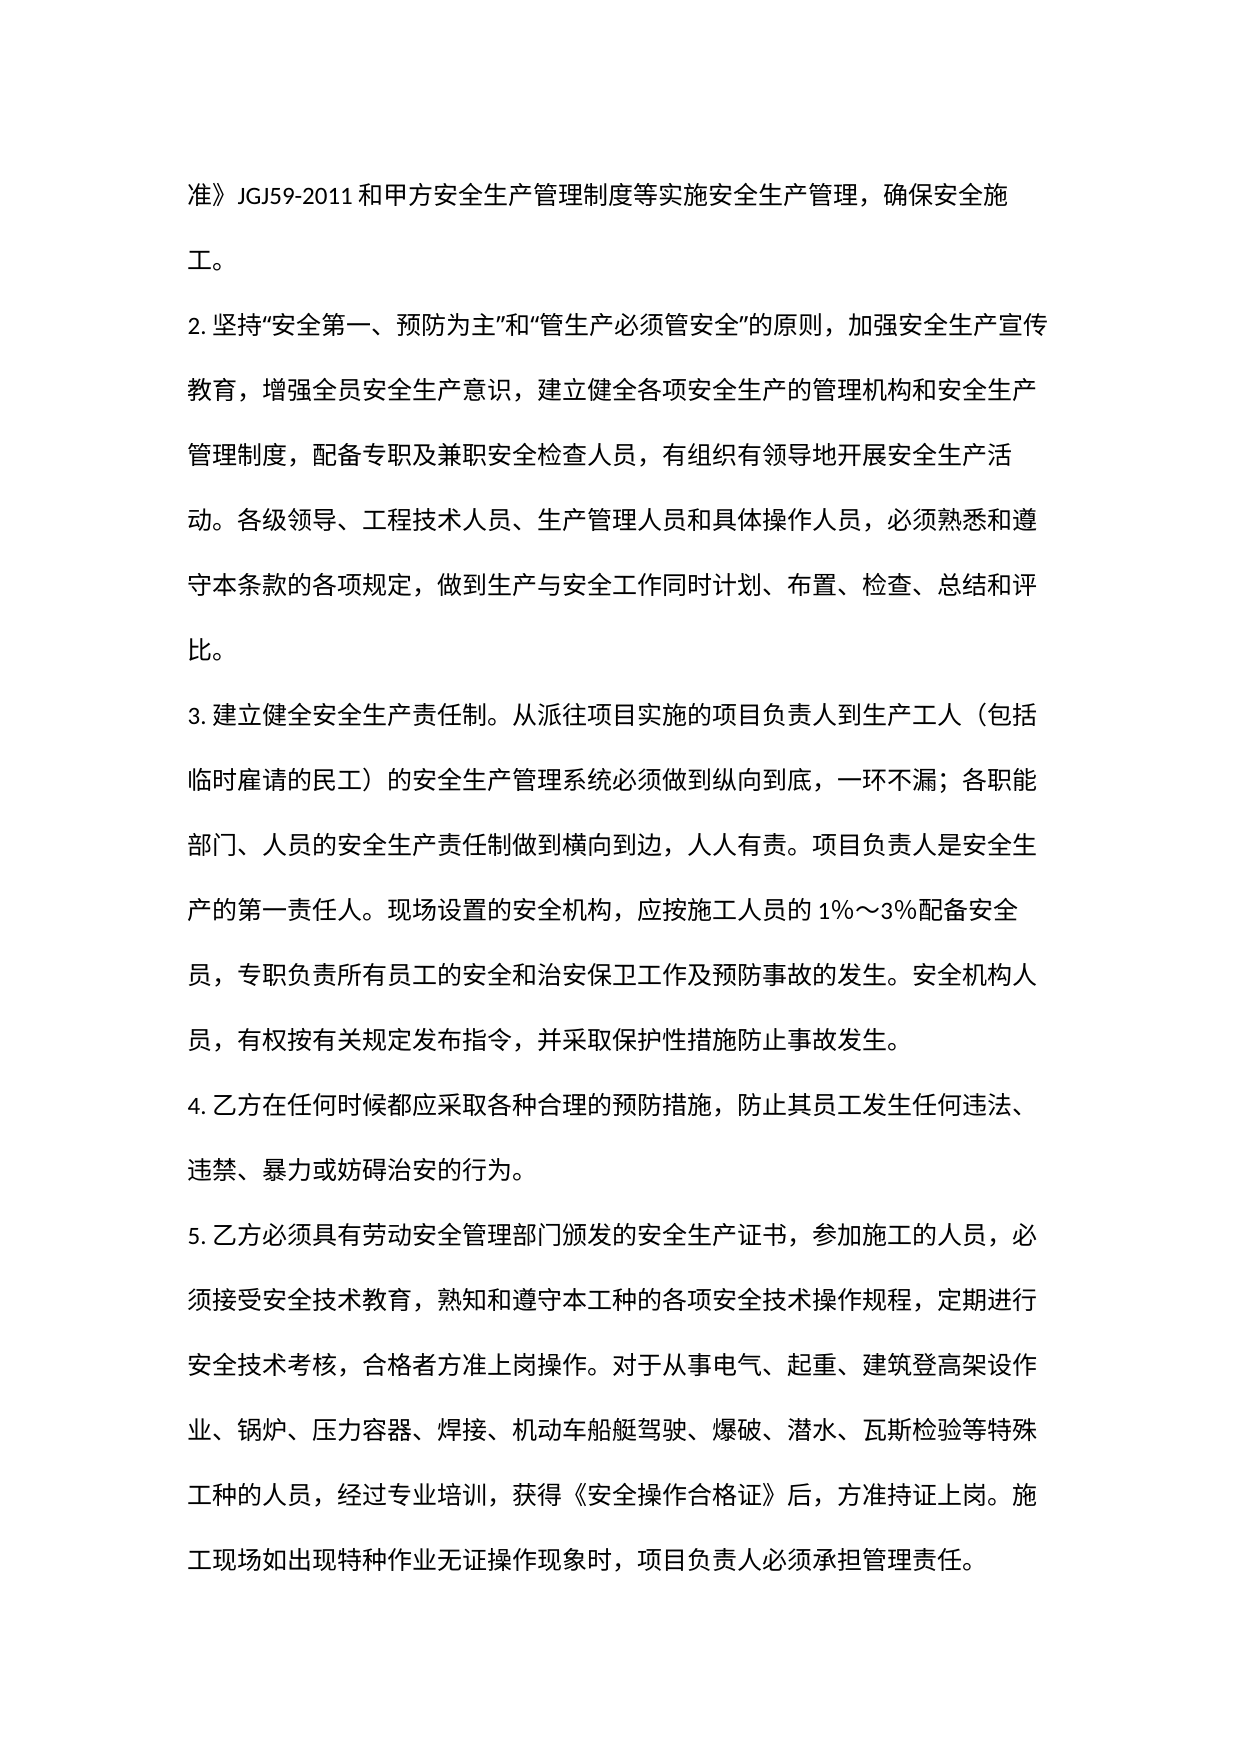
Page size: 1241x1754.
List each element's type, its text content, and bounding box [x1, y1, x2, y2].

text 5. 乙方必须具有劳动安全管理部门颁发的安全生产证书，参加施工的人员，必须接受安全技术教育，熟知和遵守本工种的各项安全技术操作规程，定期进行安全技术考核，合格者方准上岗操作。对于从事电气、起重、建筑登高架设作业、锅炉、压力容器、焊接、机动车船艇驾驶、爆破、潜水、瓦斯检验等特殊工种的人员，经过专业培训，获得《安全操作合格证》后，方准持证上岗。施工现场如出现特种作业无证操作现象时，项目负责人必须承担管理责任。 [187, 1202, 1053, 1592]
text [187, 162, 1053, 292]
text 4. 乙方在任何时候都应采取各种合理的预防措施，防止其员工发生任何违法、违禁、暴力或妨碍治安的行为。 [187, 1072, 1053, 1202]
text 3. 建立健全安全生产责任制。从派往项目实施的项目负责人到生产工人（包括临时雇请的民工）的安全生产管理系统必须做到纵向到底，一环不漏；各职能部门、人员的安全生产责任制做到横向到边，人人有责。项目负责人是安全生产的第一责任人。现场设置的安全机构，应按施工人员的1％～3％配备安全员，专职负责所有员工的安全和治安保卫工作及预防事故的发生。安全机构人员，有权按有关规定发布指令，并采取保护性措施防止事故发生。 [187, 682, 1053, 1072]
text 2. 坚持“安全第一、预防为主”和“管生产必须管安全”的原则，加强安全生产宣传教育，增强全员安全生产意识，建立健全各项安全生产的管理机构和安全生产管理制度，配备专职及兼职安全检查人员，有组织有领导地开展安全生产活动。各级领导、工程技术人员、生产管理人员和具体操作人员，必须熟悉和遵守本条款的各项规定，做到生产与安全工作同时计划、布置、检查、总结和评比。 [187, 292, 1053, 682]
